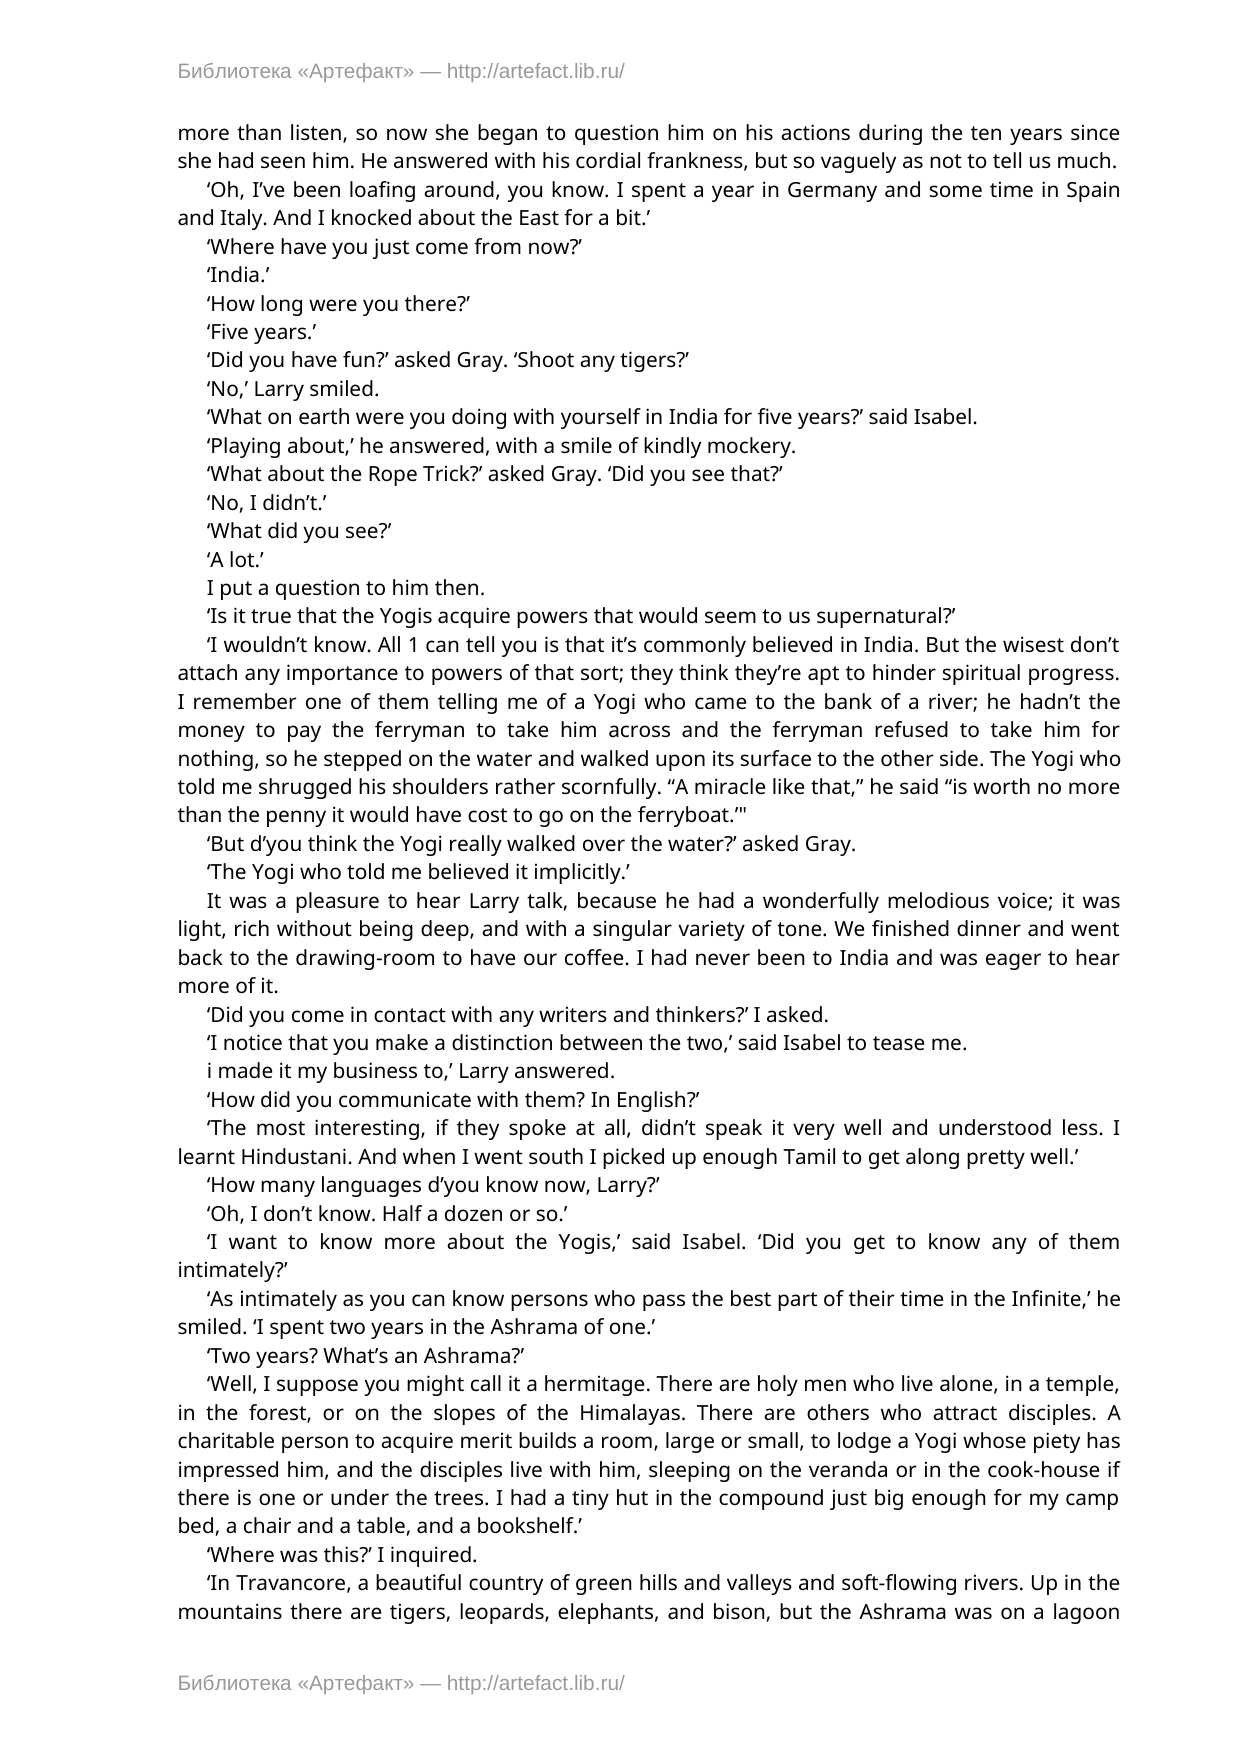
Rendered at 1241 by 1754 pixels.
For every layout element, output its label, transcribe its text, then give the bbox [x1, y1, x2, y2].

text It was a pleasure to hear Larry talk, because he had a wonderfully melodious voice; it was light, rich without being deep, and with a singular variety of tone. We finished dinner and went back to the drawing-room to have our coffee. I had never been to India and was eager to hear more of it. [177, 886, 1122, 1000]
text ‘Oh, I don’t know. Half a dozen or so.’ [177, 1199, 1122, 1227]
text ‘How long were you there?’ [177, 289, 1122, 317]
text ‘Five years.’ [177, 317, 1122, 346]
text ‘Oh, I’ve been loafing around, you know. I spent a year in Germany and some time in Spain and Italy. And I knocked about the East for a bit.’ [177, 175, 1122, 232]
text ‘How did you communicate with them? In English?’ [177, 1085, 1122, 1113]
text ‘But d’you think the Yogi really walked over the water?’ asked Gray. [177, 829, 1122, 857]
text ‘Where have you just come from now?’ [177, 232, 1122, 260]
text ‘No,’ Larry smiled. [177, 374, 1122, 402]
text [177, 118, 1122, 175]
text ‘A lot.’ [177, 545, 1122, 573]
text ‘I wouldn’t know. All 1 can tell you is that it’s commonly believed in India. But the wisest don’t attach any importance to powers of that sort; they think they’re apt to hinder spiritual progress. I remember one of them telling me of a Yogi who came to the bank of a river; he hadn’t the money to pay the ferryman to take him across and the ferryman refused to take him for nothing, so he stepped on the water and walked upon its surface to the other side. The Yogi who told me shrugged his shoulders rather scornfully. “A miracle like that,” he said “is worth no more than the penny it would have cost to go on the ferryboat.’" [177, 630, 1122, 829]
text ‘What on earth were you doing with yourself in India for five years?’ said Isabel. [177, 402, 1122, 431]
text ‘The most interesting, if they spoke at all, didn’t speak it very well and understood less. I learnt Hindustani. And when I went south I picked up enough Tamil to get along pretty well.’ [177, 1113, 1122, 1170]
text ‘Well, I suppose you might call it a hermitage. There are holy men who live alone, in a temple, in the forest, or on the slopes of the Himalayas. There are others who attract disciples. A charitable person to acquire merit builds a room, large or small, to lodge a Yogi whose piety has impressed him, and the disciples live with him, sleeping on the veranda or in the cook-house if there is one or under the trees. I had a tiny hut in the compound just big enough for my camp bed, a chair and a table, and a bookshelf.’ [177, 1369, 1122, 1540]
text ‘What did you see?’ [177, 516, 1122, 545]
text ‘Did you have fun?’ asked Gray. ‘Shoot any tigers?’ [177, 346, 1122, 374]
text ‘Playing about,’ he answered, with a smile of kindly mockery. [177, 431, 1122, 459]
text ‘I notice that you make a distinction between the two,’ said Isabel to tease me. [177, 1028, 1122, 1057]
text ‘As intimately as you can know persons who pass the best part of their time in the Infinite,’ he smiled. ‘I spent two years in the Ashrama of one.’ [177, 1284, 1122, 1341]
text ‘How many languages d’you know now, Larry?’ [177, 1170, 1122, 1199]
text ‘Where was this?’ I inquired. [177, 1540, 1122, 1568]
text ‘The Yogi who told me believed it implicitly.’ [177, 857, 1122, 886]
text ‘Two years? What’s an Ashrama?’ [177, 1341, 1122, 1369]
text ‘What about the Rope Trick?’ asked Gray. ‘Did you see that?’ [177, 459, 1122, 488]
text ‘I want to know more about the Yogis,’ said Isabel. ‘Did you get to know any of them intimately?’ [177, 1227, 1122, 1284]
text ‘No, I didn’t.’ [177, 488, 1122, 516]
text i made it my business to,’ Larry answered. [177, 1057, 1122, 1085]
text ‘India.’ [177, 260, 1122, 289]
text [177, 1568, 1122, 1625]
text ‘Did you come in contact with any writers and thinkers?’ I asked. [177, 1000, 1122, 1028]
text I put a question to him then. [177, 573, 1122, 602]
text ‘Is it true that the Yogis acquire powers that would seem to us supernatural?’ [177, 602, 1122, 630]
